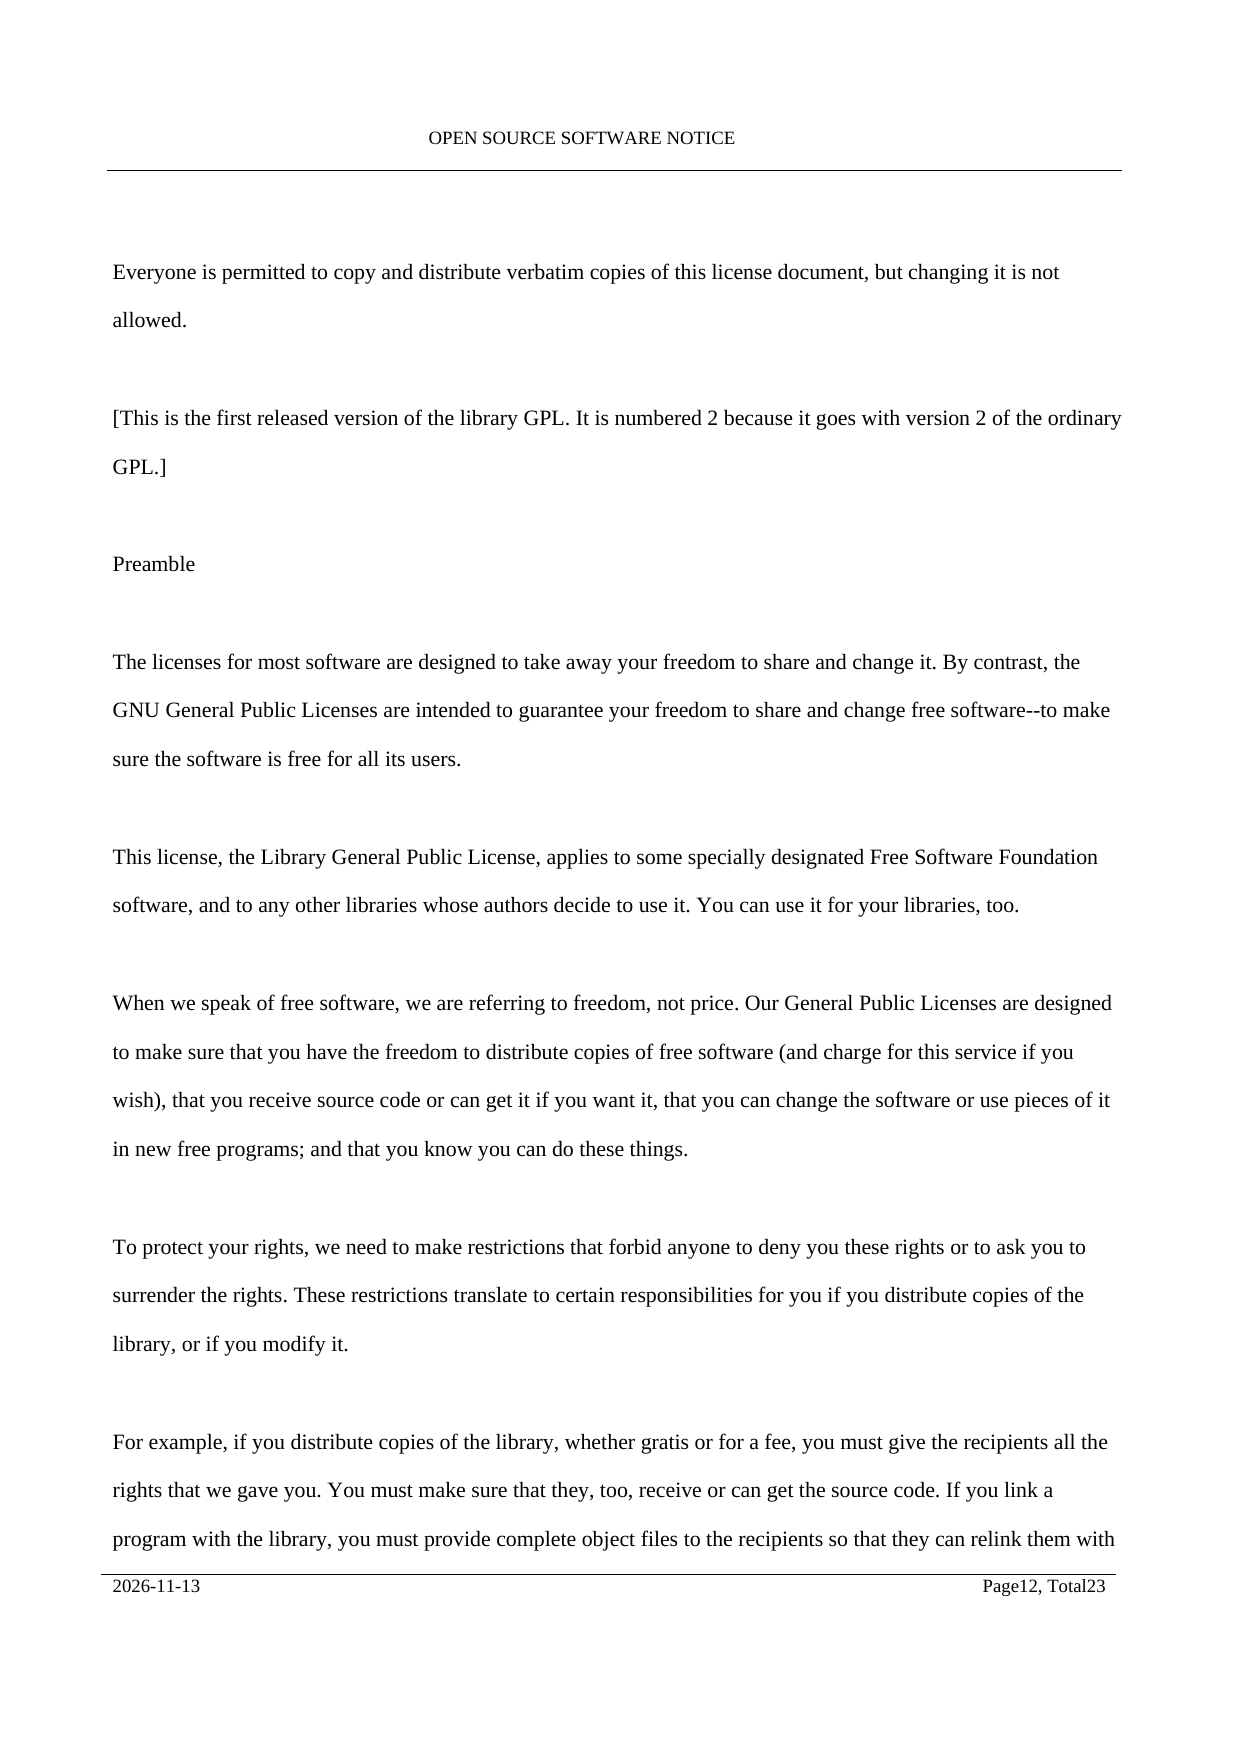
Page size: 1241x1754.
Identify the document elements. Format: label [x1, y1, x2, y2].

text [112, 206, 1128, 1555]
